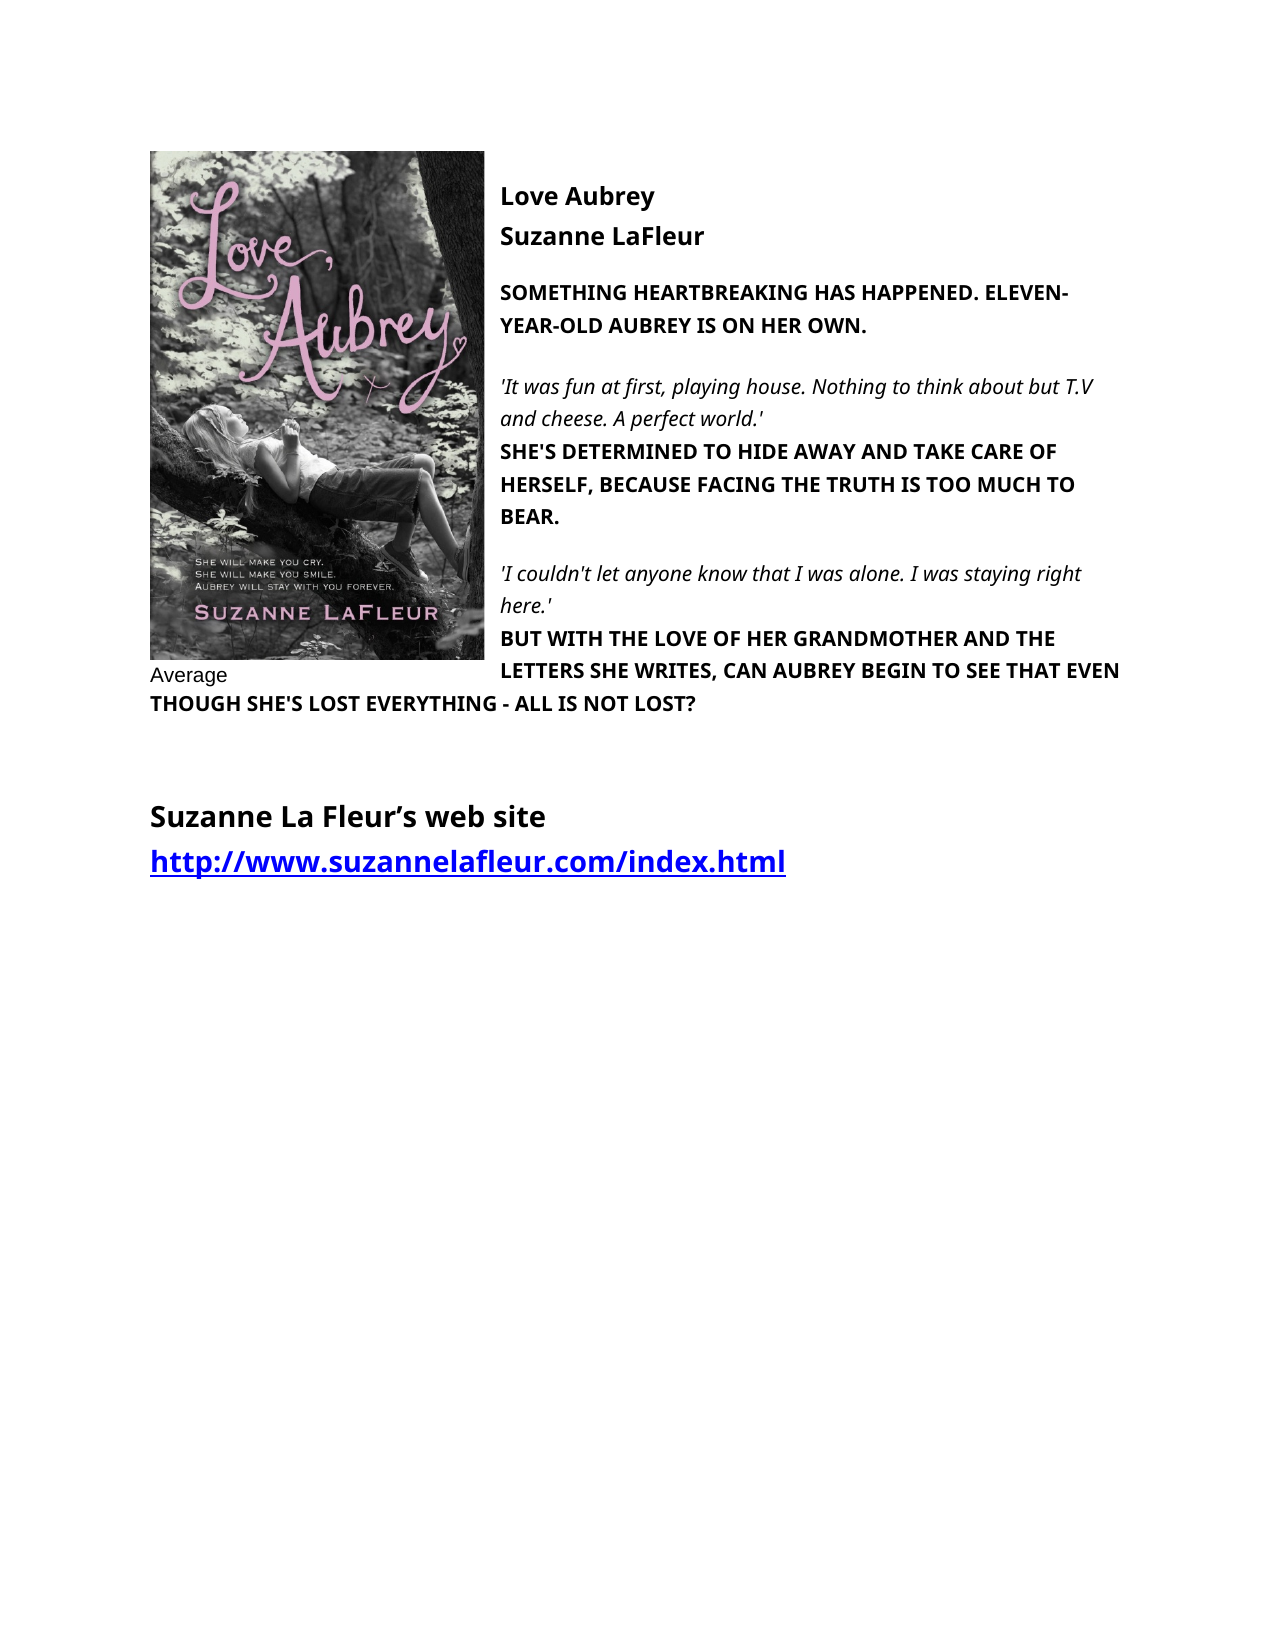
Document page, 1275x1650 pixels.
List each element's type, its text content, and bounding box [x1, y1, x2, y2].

text Love Aubrey Suzanne LaFleur [495, 150, 1125, 252]
picture [150, 151, 485, 660]
text SOMETHING HEARTBREAKING HAS HAPPENED. ELEVEN-YEAR-OLD AUBREY IS ON HER OWN. 'It was fun at first, playing house. Nothing to think about but T.V and cheese. A perfect world.' SHE'S DETERMINED TO HIDE AWAY AND TAKE CARE OF HERSELF, BECAUSE FACING THE TRUTH IS TOO MUCH TO BEAR. 'I couldn't let anyone know that I was alone. I was staying right here.' BUT WITH THE LOVE OF HER GRANDMOTHER AND THE LETTERS SHE WRITES, CAN AUBREY BEGIN TO SEE THAT EVEN THOUGH SHE'S LOST EVERYTHING - ALL IS NOT LOST? [150, 278, 1125, 718]
text Suzanne La Fleur’s web site http://www.suzannelafleur.com/index.html [150, 796, 1125, 881]
table_cell Average [149, 661, 495, 688]
table_header [149, 150, 495, 661]
